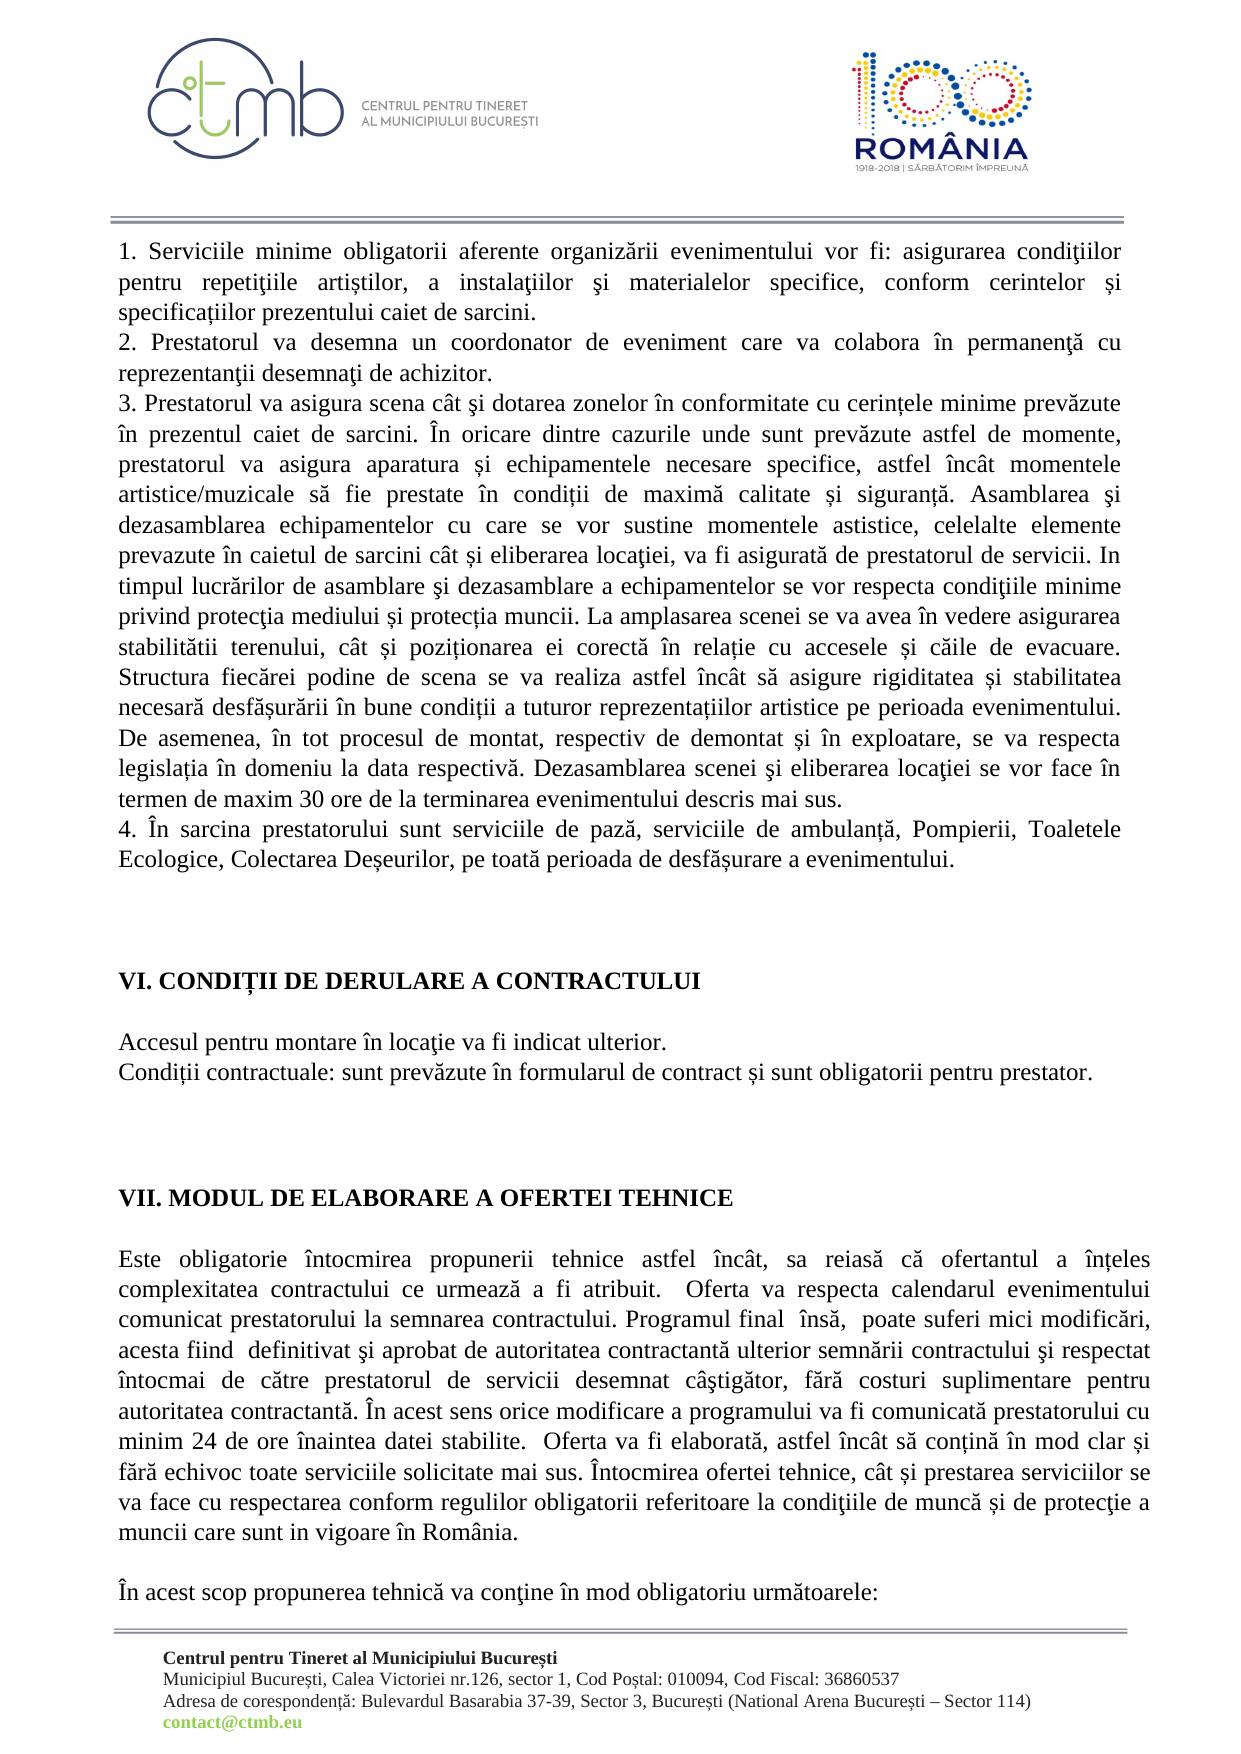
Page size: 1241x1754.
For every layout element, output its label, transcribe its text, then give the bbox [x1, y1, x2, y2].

text VII. MODUL DE ELABORARE A OFERTEI TEHNICE [118, 1183, 1122, 1212]
text 3. Prestatorul va asigura scena cât şi dotarea zonelor în conformitate cu cerințele minime prevăzute în prezentul caiet de sarcini. În oricare dintre cazurile unde sunt prevăzute astfel de momente, prestatorul va asigura aparatura și echipamentele necesare specifice, astfel încât momentele artistice/muzicale să fie prestate în condiții de maximă calitate și siguranță. Asamblarea şi dezasamblarea echipamentelor cu care se vor sustine momentele astistice, celelalte elemente prevazute în caietul de sarcini cât și eliberarea locaţiei, va fi asigurată de prestatorul de servicii. In timpul lucrărilor de asamblare şi dezasamblare a echipamentelor se vor respecta condiţiile minime privind protecţia mediului și protecția muncii. La amplasarea scenei se va avea în vedere asigurarea stabilitătii terenului, cât și poziționarea ei corectă în relație cu accesele și căile de evacuare. Structura fiecărei podine de scena se va realiza astfel încât să asigure rigiditatea și stabilitatea necesară desfășurării în bune condiții a tuturor reprezentațiilor artistice pe perioada evenimentului. De asemenea, în tot procesul de montat, respectiv de demontat și în exploatare, se va respecta legislația în domeniu la data respectivă. Dezasamblarea scenei şi eliberarea locaţiei se vor face în termen de maxim 30 ore de la terminarea evenimentului descris mai sus. [118, 388, 1122, 812]
text Condiții contractuale: sunt prevăzute în formularul de contract și sunt obligatorii pentru prestator. [118, 1057, 1122, 1086]
text VI. CONDIȚII DE DERULARE A CONTRACTULUI [118, 966, 1122, 995]
picture [113, 1618, 1128, 1634]
text Este obligatorie întocmirea propunerii tehnice astfel încât, sa reiasă că ofertantul a înțeles complexitatea contractului ce urmează a fi atribuit. Oferta va respecta calendarul evenimentului comunicat prestatorului la semnarea contractului. Programul final însă, poate suferi mici modificări, acesta fiind definitivat şi aprobat de autoritatea contractantă ulterior semnării contractului şi respectat întocmai de către prestatorul de servicii desemnat câştigător, fără costuri suplimentare pentru autoritatea contractantă. În acest sens orice modificare a programului va fi comunicată prestatorului cu minim 24 de ore înaintea datei stabilite. Oferta va fi elaborată, astfel încât să conțină în mod clar și fără echivoc toate serviciile solicitate mai sus. Întocmirea ofertei tehnice, cât și prestarea serviciilor se va face cu respectarea conform regulilor obligatorii referitoare la condiţiile de muncă și de protecţie a muncii care sunt in vigoare în România. [118, 1244, 1152, 1546]
text 1. Serviciile minime obligatorii aferente organizării evenimentului vor fi: asigurarea condiţiilor pentru repetiţiile artiștilor, a instalaţiilor şi materialelor specifice, conform cerintelor și specificațiilor prezentului caiet de sarcini. [118, 236, 1122, 326]
picture [93, 0, 1124, 224]
text 4. În sarcina prestatorului sunt serviciile de pază, serviciile de ambulanță, Pompierii, Toaletele Ecologice, Colectarea Deșeurilor, pe toată perioada de desfășurare a evenimentului. [118, 814, 1122, 873]
text Accesul pentru montare în locaţie va fi indicat ulterior. [118, 1027, 1122, 1056]
text În acest scop propunerea tehnică va conţine în mod obligatoriu următoarele: [118, 1577, 1122, 1606]
text 2. Prestatorul va desemna un coordonator de eveniment care va colabora în permanenţă cu reprezentanţii desemnaţi de achizitor. [118, 327, 1122, 387]
